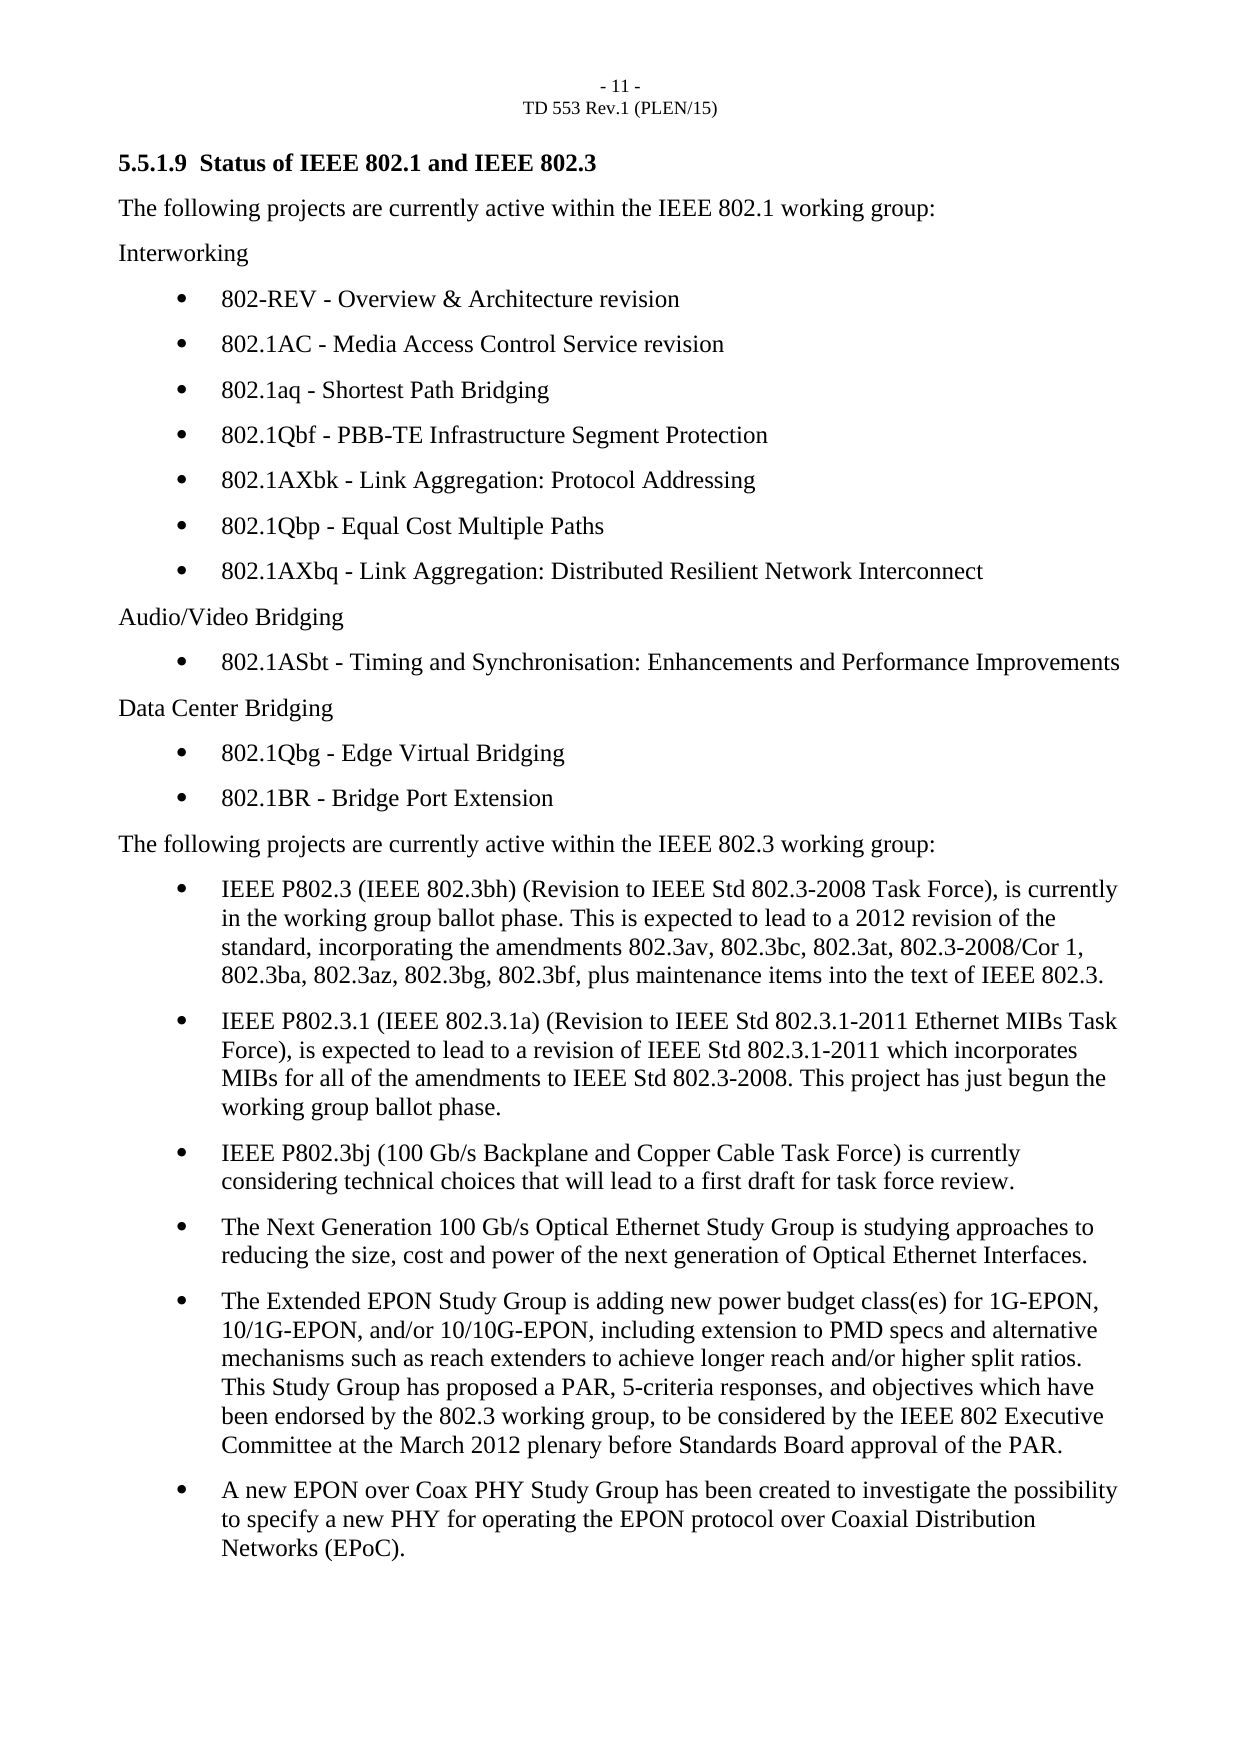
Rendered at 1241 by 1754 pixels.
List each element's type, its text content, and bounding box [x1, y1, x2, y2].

subtitle 802-REV - Overview & Architecture revision [177, 284, 1122, 313]
subtitle IEEE P802.3 (IEEE 802.3bh) (Revision to IEEE Std 802.3-2008 Task Force), is currently in the working group ballot phase. This is expected to lead to a 2012 revision of the standard, incorporating the amendments 802.3av, 802.3bc, 802.3at, 802.3-2008/Cor 1, 802.3ba, 802.3az, 802.3bg, 802.3bf, plus maintenance items into the text of IEEE 802.3. [177, 874, 1122, 989]
subtitle The following projects are currently active within the IEEE 802.1 working group: [118, 193, 1122, 222]
subtitle A new EPON over Coax PHY Study Group has been created to investigate the possibility to specify a new PHY for operating the EPON protocol over Coaxial Distribution Networks (EPoC). [177, 1475, 1122, 1561]
subtitle 5.5.1.9 Status of IEEE 802.1 and IEEE 802.3 [118, 148, 1122, 176]
subtitle 802.1AXbq - Link Aggregation: Distributed Resilient Network Interconnect [177, 556, 1122, 585]
subtitle 802.1Qbf - PBB-TE Infrastructure Segment Protection [177, 420, 1122, 449]
subtitle 802.1Qbp - Equal Cost Multiple Paths [177, 511, 1122, 540]
subtitle 802.1AXbk - Link Aggregation: Protocol Addressing [177, 466, 1122, 494]
subtitle IEEE P802.3.1 (IEEE 802.3.1a) (Revision to IEEE Std 802.3.1-2011 Ethernet MIBs Task Force), is expected to lead to a revision of IEEE Std 802.3.1-2011 which incorporates MIBs for all of the amendments to IEEE Std 802.3-2008. This project has just begun the working group ballot phase. [177, 1006, 1122, 1121]
subtitle 802.1aq - Shortest Path Bridging [177, 375, 1122, 403]
subtitle The following projects are currently active within the IEEE 802.3 working group: [118, 829, 1122, 858]
subtitle Audio/Video Bridging [118, 602, 1122, 631]
subtitle The Next Generation 100 Gb/s Optical Ethernet Study Group is studying approaches to reducing the size, cost and power of the next generation of Optical Ethernet Interfaces. [177, 1212, 1122, 1269]
subtitle 802.1BR - Bridge Port Extension [177, 783, 1122, 812]
subtitle Interworking [118, 238, 1122, 267]
subtitle 802.1ASbt - Timing and Synchronisation: Enhancements and Performance Improvements [177, 647, 1122, 676]
subtitle 802.1Qbg - Edge Virtual Bridging [177, 738, 1122, 767]
subtitle The Extended EPON Study Group is adding new power budget class(es) for 1G-EPON, 10/1G-EPON, and/or 10/10G-EPON, including extension to PMD specs and alternative mechanisms such as reach extenders to achieve longer reach and/or higher split ratios. This Study Group has proposed a PAR, 5-criteria responses, and objectives which have been endorsed by the 802.3 working group, to be considered by the IEEE 802 Executive Committee at the March 2012 plenary before Standards Board approval of the PAR. [177, 1286, 1122, 1458]
subtitle Data Center Bridging [118, 693, 1122, 721]
subtitle 802.1AC - Media Access Control Service revision [177, 329, 1122, 358]
subtitle IEEE P802.3bj (100 Gb/s Backplane and Copper Cable Task Force) is currently considering technical choices that will lead to a first draft for task force review. [177, 1138, 1122, 1195]
